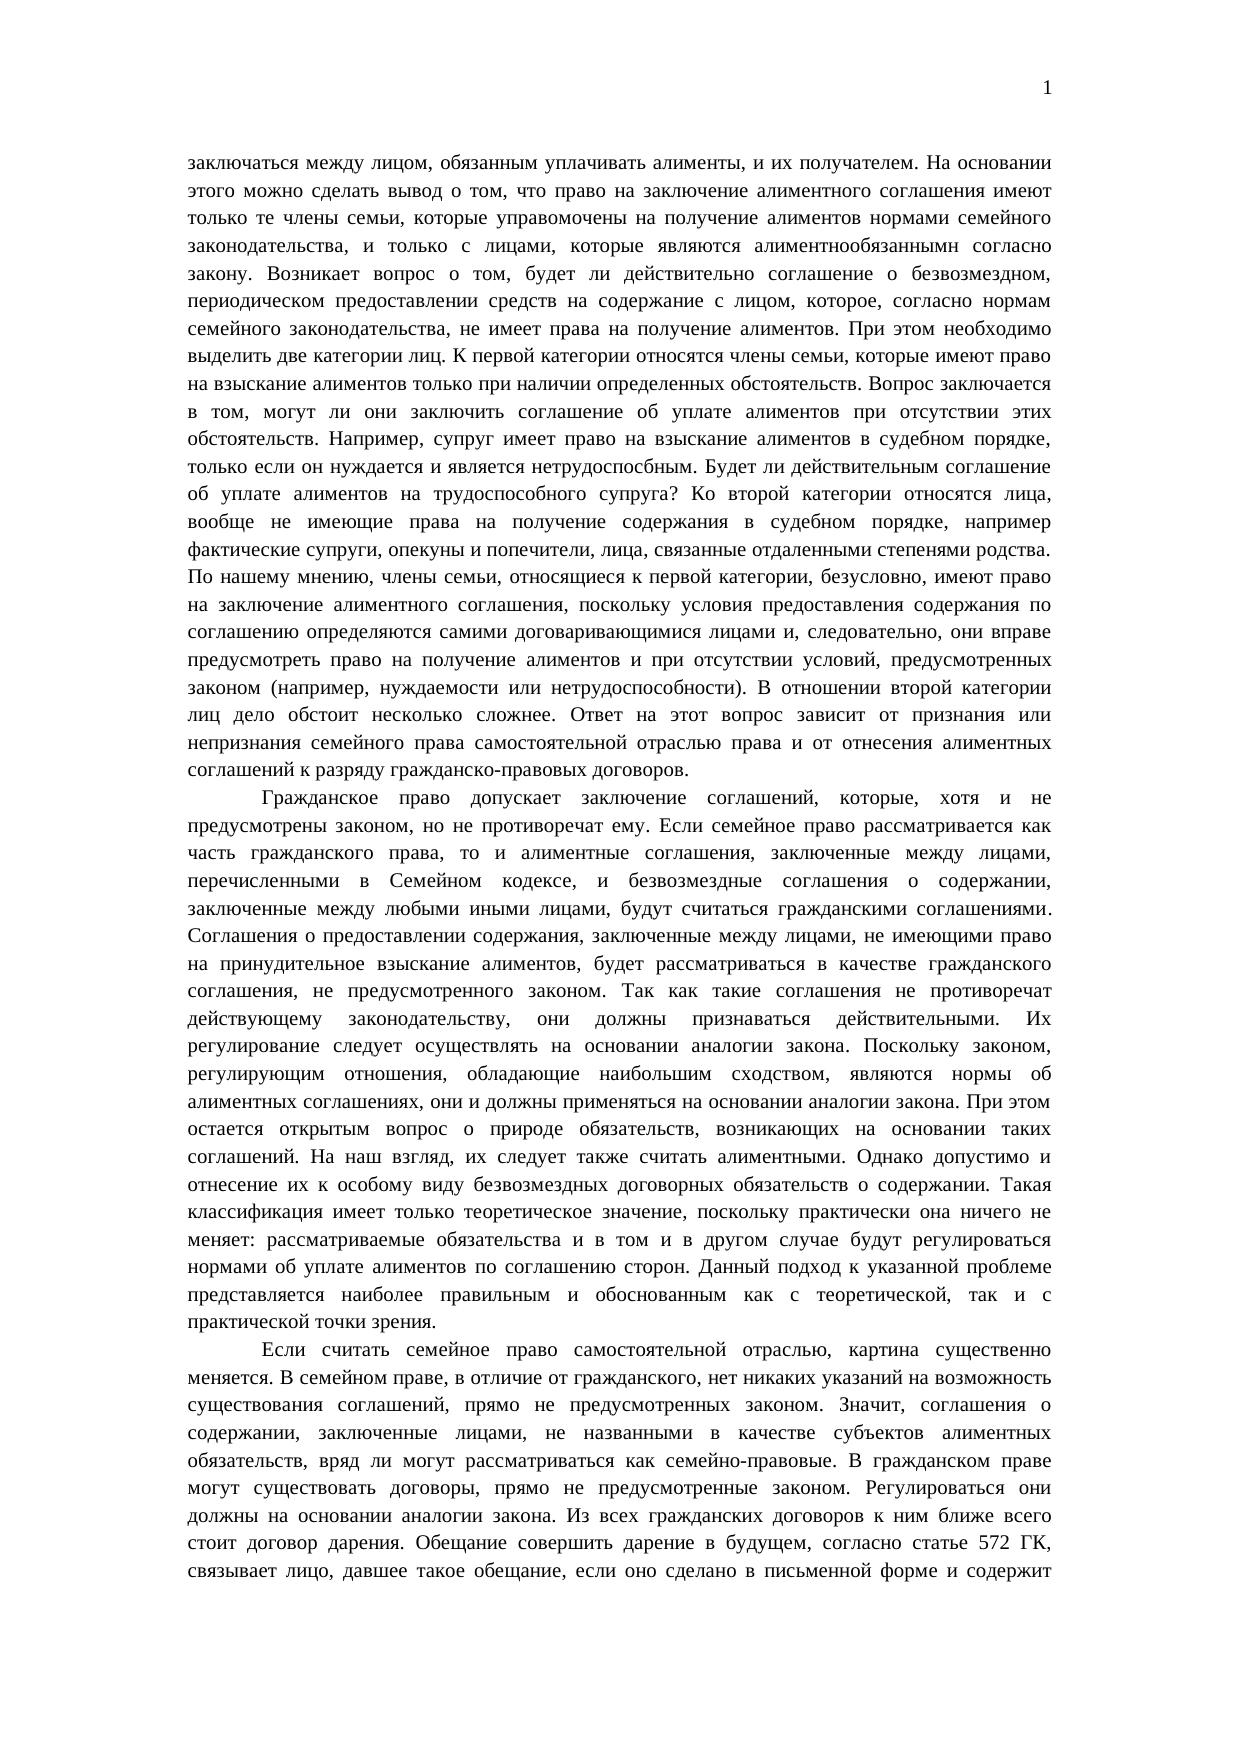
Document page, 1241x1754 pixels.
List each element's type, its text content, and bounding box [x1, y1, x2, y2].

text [187, 1337, 1053, 1582]
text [187, 150, 1053, 781]
text Гражданское право допускает заключение соглашений, которые, хотя и не предусмотрены законом, но не противоречат ему. Если семейное право рассматривается как часть гражданского права, то и алиментные соглашения, заключенные между лицами, перечисленными в Семейном кодексе, и безвозмездные соглашения о содержании, заключенные между любыми иными лицами, будут считаться гражданскими соглашениями. Соглашения о предоставлении содержания, заключенные между лицами, не имеющими право на принудительное взыскание алиментов, будет рассматриваться в качестве гражданского соглашения, не предусмотренного законом. Так как такие соглашения не противоречат действующему законодательству, они должны признаваться действительными. Их регулирование следует осуществлять на основании аналогии закона. Поскольку законом, регулирующим отношения, обладающие наибольшим сходством, являются нормы об алиментных соглашениях, они и должны применяться на основании аналогии закона. При этом остается открытым вопрос о природе обязательств, возникающих на основании таких соглашений. На наш взгляд, их следует также считать алиментными. Однако допустимо и отнесение их к особому виду безвозмездных договорных обязательств о содержании. Такая классификация имеет только теоретическое значение, поскольку практически она ничего не меняет: рассматриваемые обязательства и в том и в другом случае будут регулироваться нормами об уплате алиментов по соглашению сторон. Данный подход к указанной проблеме представляется наиболее правильным и обоснованным как с теоретической, так и с практической точки зрения. [187, 785, 1053, 1333]
